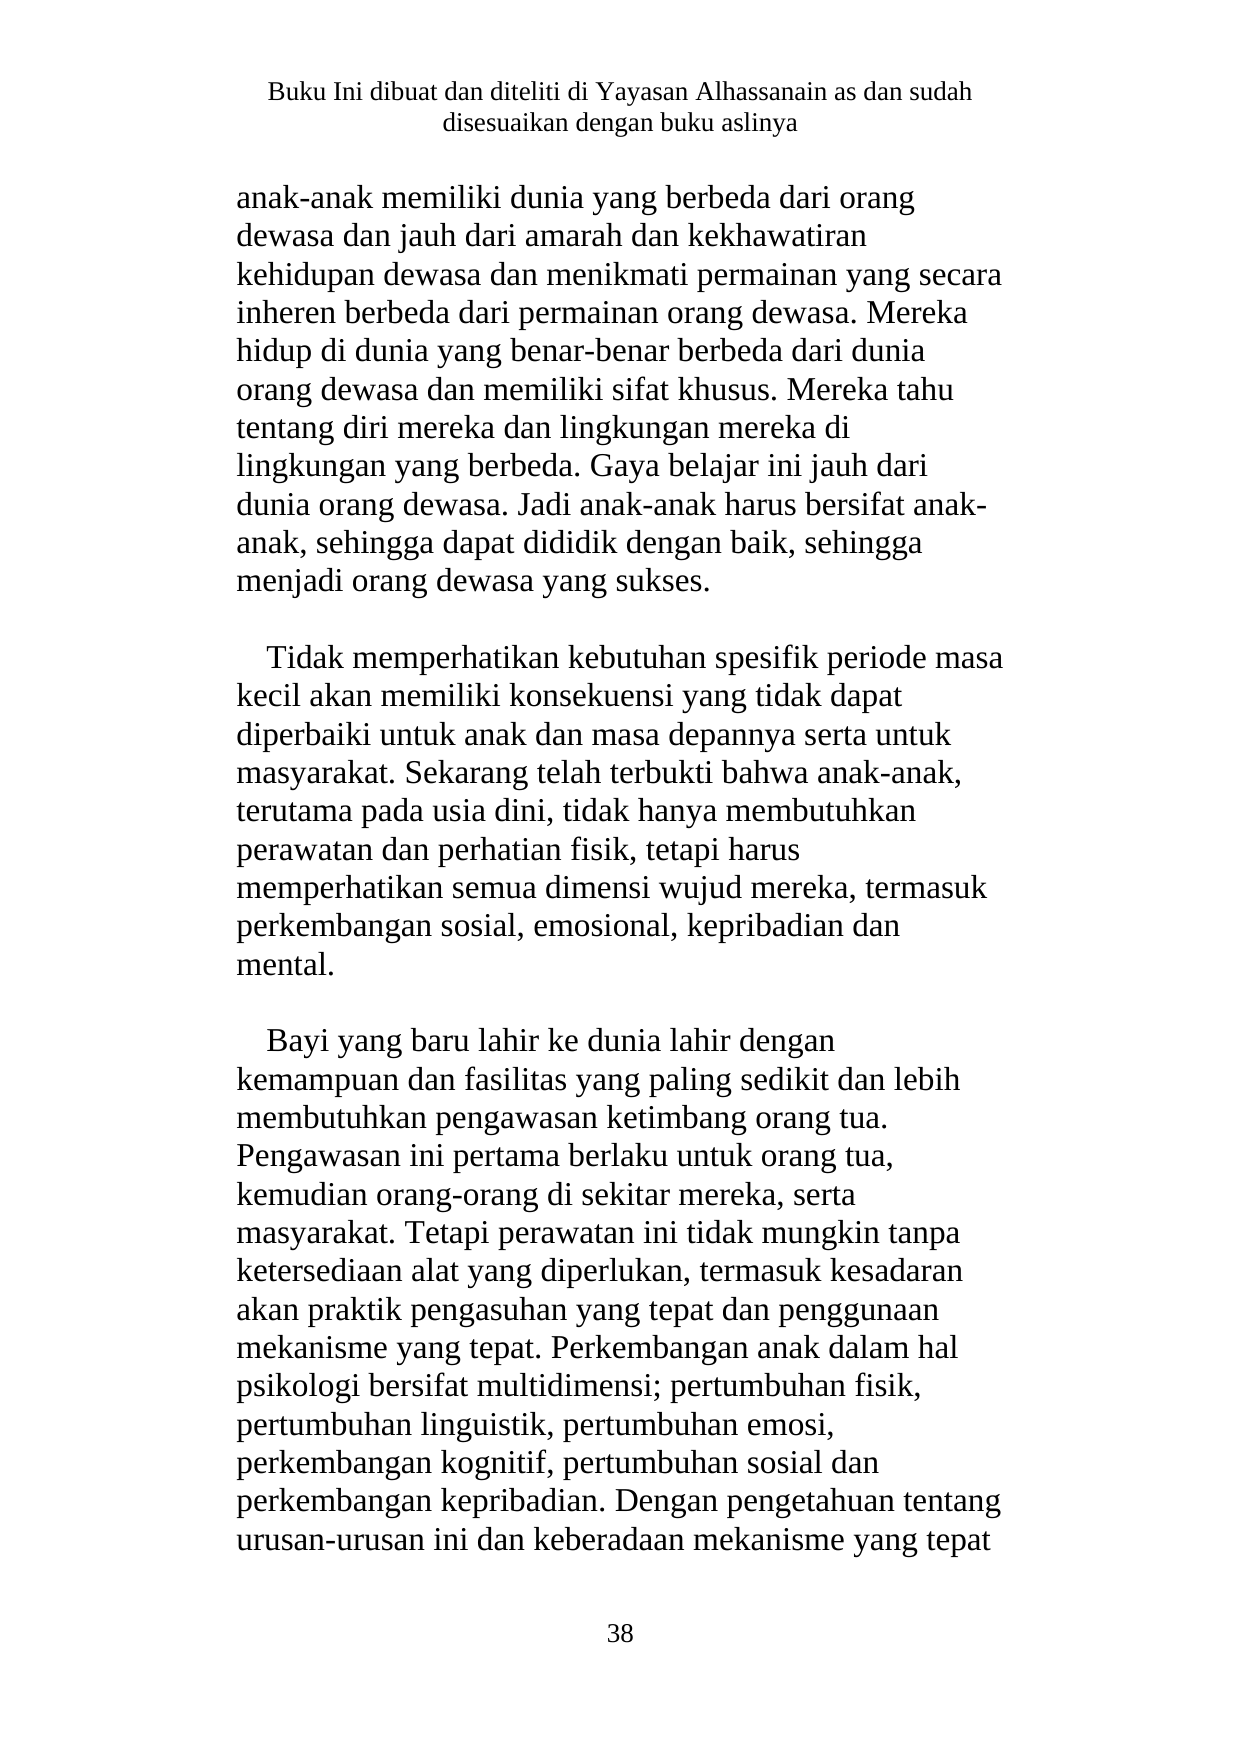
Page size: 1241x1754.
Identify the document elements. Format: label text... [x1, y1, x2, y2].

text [236, 1021, 1004, 1557]
text Tidak memperhatikan kebutuhan spesifik periode masa kecil akan memiliki konsekuensi yang tidak dapat diperbaiki untuk anak dan masa depannya serta untuk masyarakat. Sekarang telah terbukti bahwa anak-anak, terutama pada usia dini, tidak hanya membutuhkan perawatan dan perhatian fisik, tetapi harus memperhatikan semua dimensi wujud mereka, termasuk perkembangan sosial, emosional, kepribadian dan mental. [236, 637, 1004, 982]
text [236, 177, 1004, 599]
